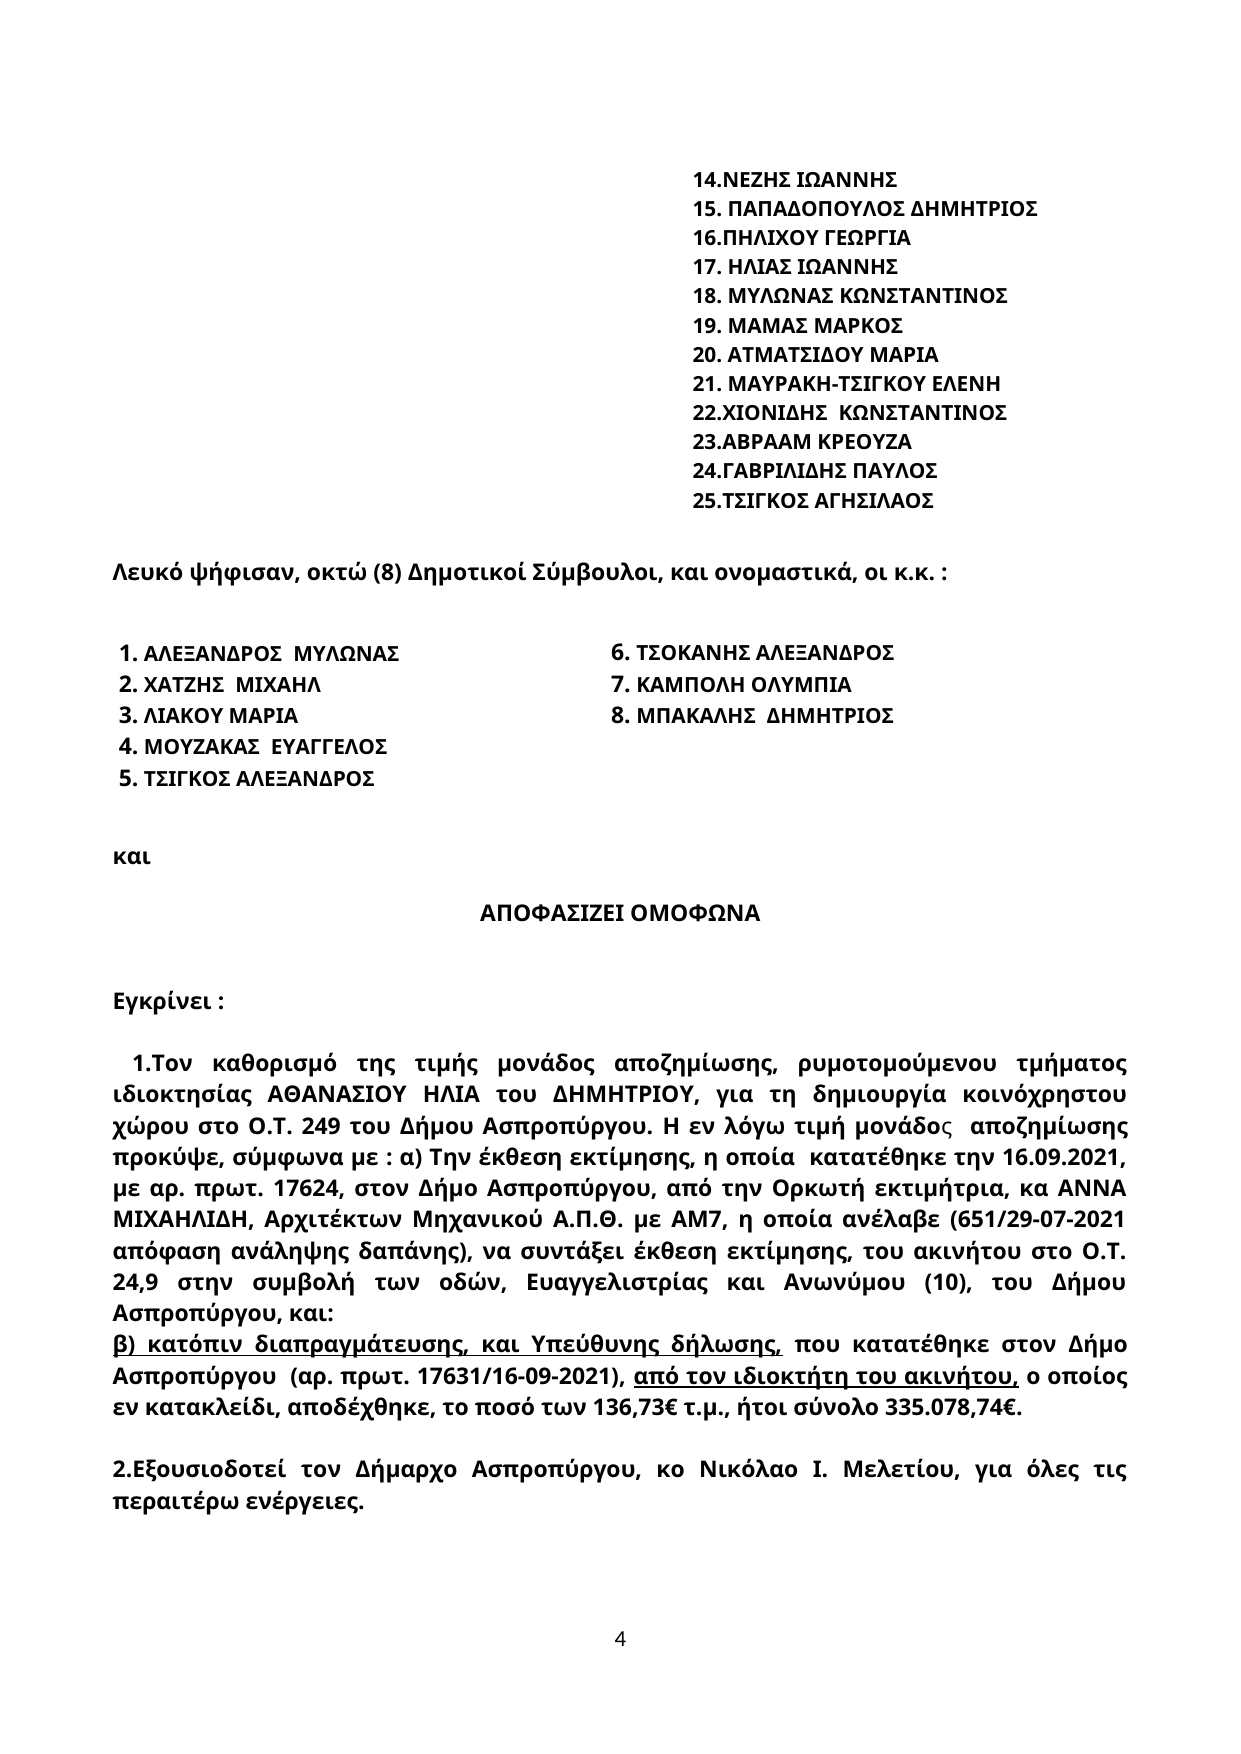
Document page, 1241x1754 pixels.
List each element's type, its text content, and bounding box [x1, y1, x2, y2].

text ΑΠΟΦΑΣΙΖΕΙ ΟΜΟΦΩΝΑ [112, 897, 1128, 928]
text και [112, 840, 1128, 871]
text 1.Τον καθορισμό της τιμής μονάδος αποζημίωσης, ρυμοτομούμενου τμήματος ιδιοκτησίας ΑΘΑΝΑΣΙΟΥ ΗΛΙΑ του ΔΗΜΗΤΡΙΟΥ, για τη δημιουργία κοινόχρηστου χώρου στο Ο.Τ. 249 του Δήμου Ασπροπύργου. H εν λόγω τιμή μονάδος αποζημίωσης προκύψε, σύμφωνα με : α) Την έκθεση εκτίμησης, η οποία κατατέθηκε την 16.09.2021, με αρ. πρωτ. 17624, στον Δήμο Ασπροπύργου, από την Ορκωτή εκτιμήτρια, κα ΑΝΝΑ ΜΙΧΑΗΛΙΔΗ, Αρχιτέκτων Μηχανικού Α.Π.Θ. με ΑΜ7, η οποία ανέλαβε (651/29-07-2021 απόφαση ανάληψης δαπάνης), να συντάξει έκθεση εκτίμησης, του ακινήτου στο Ο.Τ. 24,9 στην συμβολή των οδών, Ευαγγελιστρίας και Ανωνύμου (10), του Δήμου Ασπροπύργου, και: [112, 1047, 1128, 1328]
text Λευκό ψήφισαν, οκτώ (8) Δημοτικοί Σύμβουλοι, και ονομαστικά, οι κ.κ. : [112, 556, 1128, 587]
text Εγκρίνει : [112, 984, 1128, 1016]
text 2.Εξουσιοδοτεί τον Δήμαρχο Ασπροπύργου, κο Νικόλαο Ι. Μελετίου, για όλες τις περαιτέρω ενέργειες. [112, 1453, 1128, 1516]
text β) κατόπιν διαπραγμάτευσης, και Υπεύθυνης δήλωσης, που κατατέθηκε στον Δήμο Ασπροπύργου (αρ. πρωτ. 17631/16-09-2021), από τον ιδιοκτήτη του ακινήτου, ο οποίος εν κατακλείδι, αποδέχθηκε, το ποσό των 136,73€ τ.μ., ήτοι σύνολο 335.078,74€. [112, 1328, 1128, 1422]
